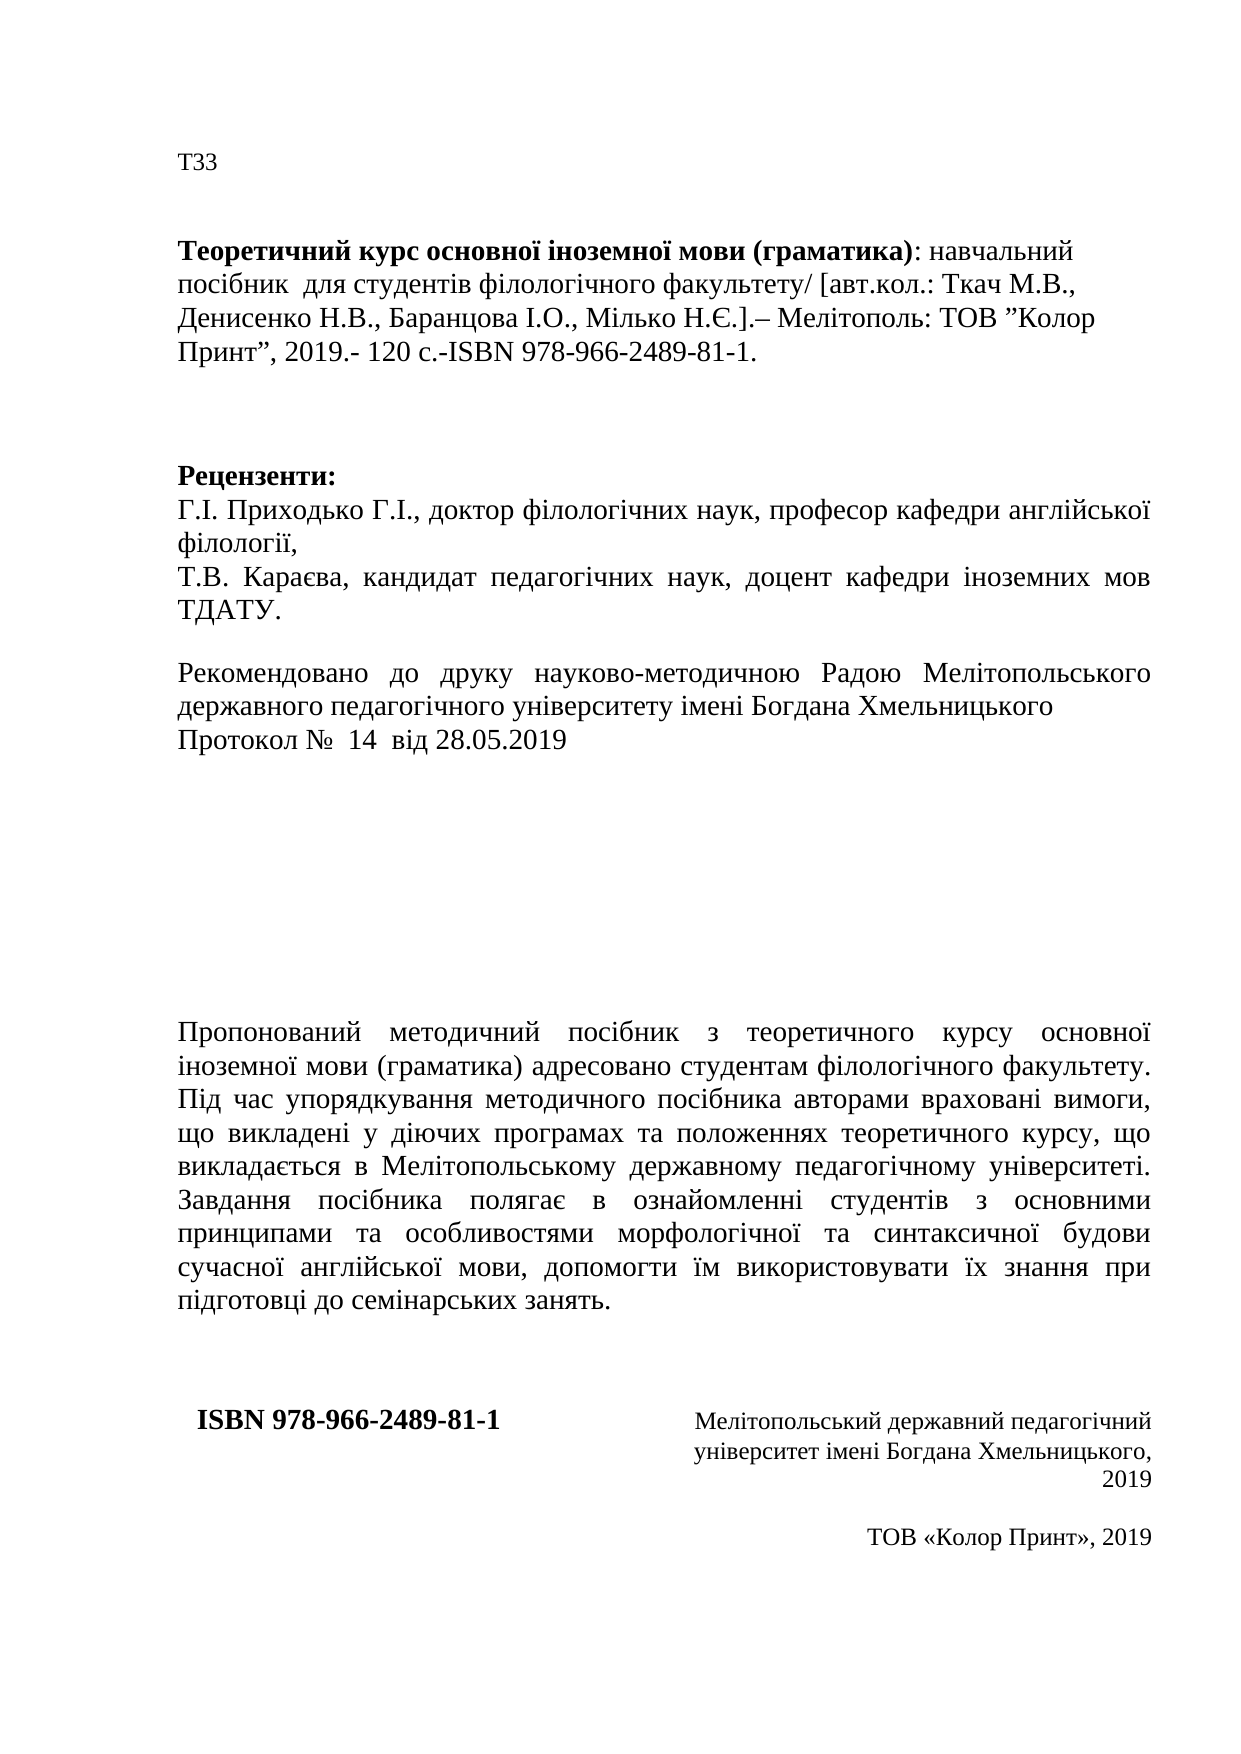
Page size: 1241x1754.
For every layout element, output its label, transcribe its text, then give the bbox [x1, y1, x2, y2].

text Г.І. Приходько Г.І., доктор філологічних наук, професор кафедри англійської філології, [177, 492, 1152, 559]
text ISBN 978-966-2489-81-1 Мелітопольський державний педагогічний університет імені Богдана Хмельницького, [177, 1402, 1152, 1464]
text Пропонований методичний посібник з теоретичного курсу основної іноземної мови (граматика) адресовано студентам філологічного факультету. Під час упорядкування методичного посібника авторами враховані вимоги, що викладені у діючих програмах та положеннях теоретичного курсу, що викладається в Мелітопольському державному педагогічному університеті. Завдання посібника полягає в ознайомленні студентів з основними принципами та особливостями морфологічної та синтаксичної будови сучасної англійської мови, допомогти їм використовувати їх знання при підготовці до семінарських занять. [177, 1014, 1152, 1316]
text Теоретичний курс основної іноземної мови (граматика): навчальний посібник для студентів філологічного факультету/ [авт.кол.: Ткач М.В., Денисенко Н.В., Баранцова І.О., Мілько Н.Є.].– Мелітополь: ТОВ ”Колор Принт”, 2019.- 120 с.-ISBN 978-966-2489-81-1. [177, 233, 1152, 367]
text Рекомендовано до друку науково-методичною Радою Мелітопольського державного педагогічного університету імені Богдана Хмельницького [177, 655, 1152, 722]
text Т33 [177, 147, 1152, 176]
text Протокол № 14 від 28.05.2019 [177, 722, 1152, 755]
text ТОВ «Колор Принт», 2019 [177, 1522, 1152, 1551]
text Рецензенти: [177, 458, 1152, 492]
text Т.В. Караєва, кандидат педагогічних наук, доцент кафедри іноземних мов ТДАТУ. [177, 559, 1152, 626]
text 2019 [177, 1464, 1152, 1493]
